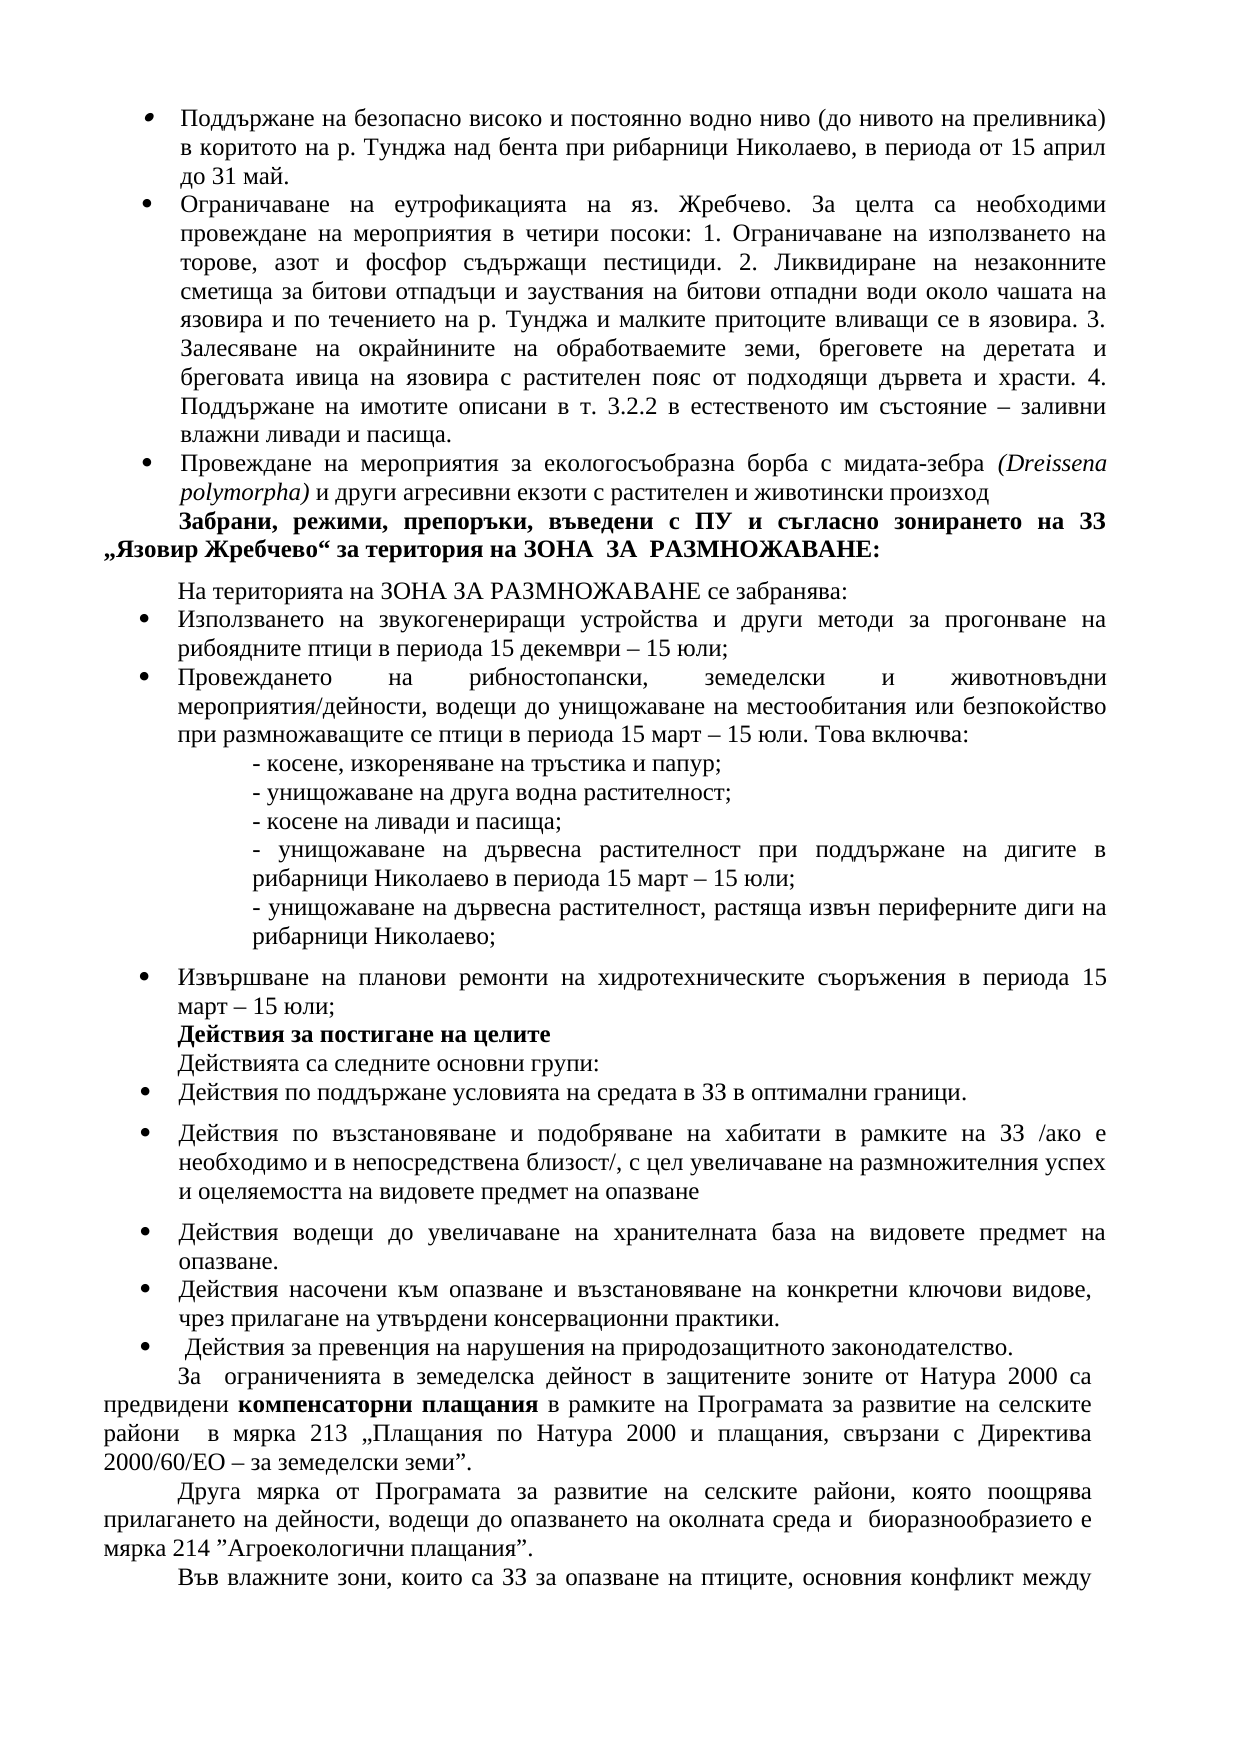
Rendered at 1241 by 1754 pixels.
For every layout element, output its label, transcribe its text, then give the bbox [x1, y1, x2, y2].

list Провеждането на рибностопански, земеделски и животновъдни мероприятия/дейности, водещи до унищожаване на местообитания или безпокойство при размножаващите се птици в периода 15 март – 15 юли. Това включва: [140, 662, 1107, 748]
text За ограниченията в земеделска дейност в защитените зоните от Натура 2000 са предвидени компенсаторни плащания в рамките на Програмата за развитие на селските райони в мярка 213 „Плащания по Натура 2000 и плащания, свързани с Директива 2000/60/EО – за земеделски земи”. [103, 1361, 1093, 1476]
list Ограничаване на еутрофикацията на яз. Жребчево. За целта са необходими провеждане на мероприятия в четири посоки: 1. Ограничаване на използването на торове, азот и фосфор съдържащи пестициди. 2. Ликвидиране на незаконните сметища за битови отпадъци и зауствания на битови отпадни води около чашата на язовира и по течението на р. Тунджа и малките притоците вливащи се в язовира. 3. Залесяване на окрайнините на обработваемите земи, бреговете на деретата и бреговата ивица на язовира с растителен пояс от подходящи дървета и храсти. 4. Поддържане на имотите описани в т. 3.2.2 в естественото им състояние – заливни влажни ливади и пасища. [143, 189, 1107, 448]
list Действия насочени към опазване и възстановяване на конкретни ключови видове, чрез прилагане на утвърдени консервационни практики. [141, 1274, 1093, 1332]
text - унищожаване на друга водна растителност; [252, 777, 1107, 806]
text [103, 1562, 1093, 1591]
text - унищожаване на дървесна растителност, растяща извън периферните диги на рибарници Николаево; [252, 892, 1107, 949]
list Поддържане на безопасно високо и постоянно водно ниво (до нивото на преливника) в коритото на р. Тунджа над бента при рибарници Николаево, в периода от 15 април до 31 май. [143, 103, 1107, 189]
text - унищожаване на дървесна растителност при поддържане на дигите в рибарници Николаево в периода 15 март – 15 юли; [252, 834, 1107, 892]
list Действия водещи до увеличаване на хранителната база на видовете предмет на опазване. [141, 1217, 1107, 1274]
list Използването на звукогенериращи устройства и други методи за прогонване на рибоядните птици в периода 15 декември – 15 юли; [140, 604, 1107, 662]
list Действия по поддържане условията на средата в ЗЗ в оптимални граници. [141, 1077, 1093, 1106]
text Друга мярка от Програмата за развитие на селските райони, която поощрява прилагането на дейности, водещи до опазването на околната среда и биоразнообразието е мярка 214 ”Агроекологични плащания”. [103, 1476, 1093, 1562]
text - косене, изкореняване на тръстика и папур; [252, 748, 1107, 777]
list Провеждане на мероприятия за екологосъобразна борба с мидата-зебра (Dreissena polymorpha) и други агресивни екзоти с растителен и животински произход [143, 448, 1107, 506]
text На територията на ЗОНА ЗА РАЗМНОЖАВАНЕ се забранява: [103, 576, 1107, 604]
text Забрани, режими, препоръки, въведени с ПУ и съгласно зонирането на ЗЗ „Язовир Жребчево“ за територия на ЗОНА ЗА РАЗМНОЖАВАНЕ: [103, 506, 1107, 563]
list Извършване на планови ремонти на хидротехническите съоръжения в периода 15 март – 15 юли; [140, 962, 1107, 1019]
list Действия за превенция на нарушения на природозащитното законодателство. [141, 1332, 1093, 1361]
text - косене на ливади и пасища; [252, 806, 1107, 834]
text Действия за постигане на целите [103, 1019, 1107, 1048]
text Действията са следните основни групи: [103, 1048, 1093, 1077]
list Действия по възстановяване и подобряване на хабитати в рамките на ЗЗ /ако е необходимо и в непосредствена близост/, с цел увеличаване на размножителния успех и оцеляемостта на видовете предмет на опазване [141, 1118, 1107, 1204]
